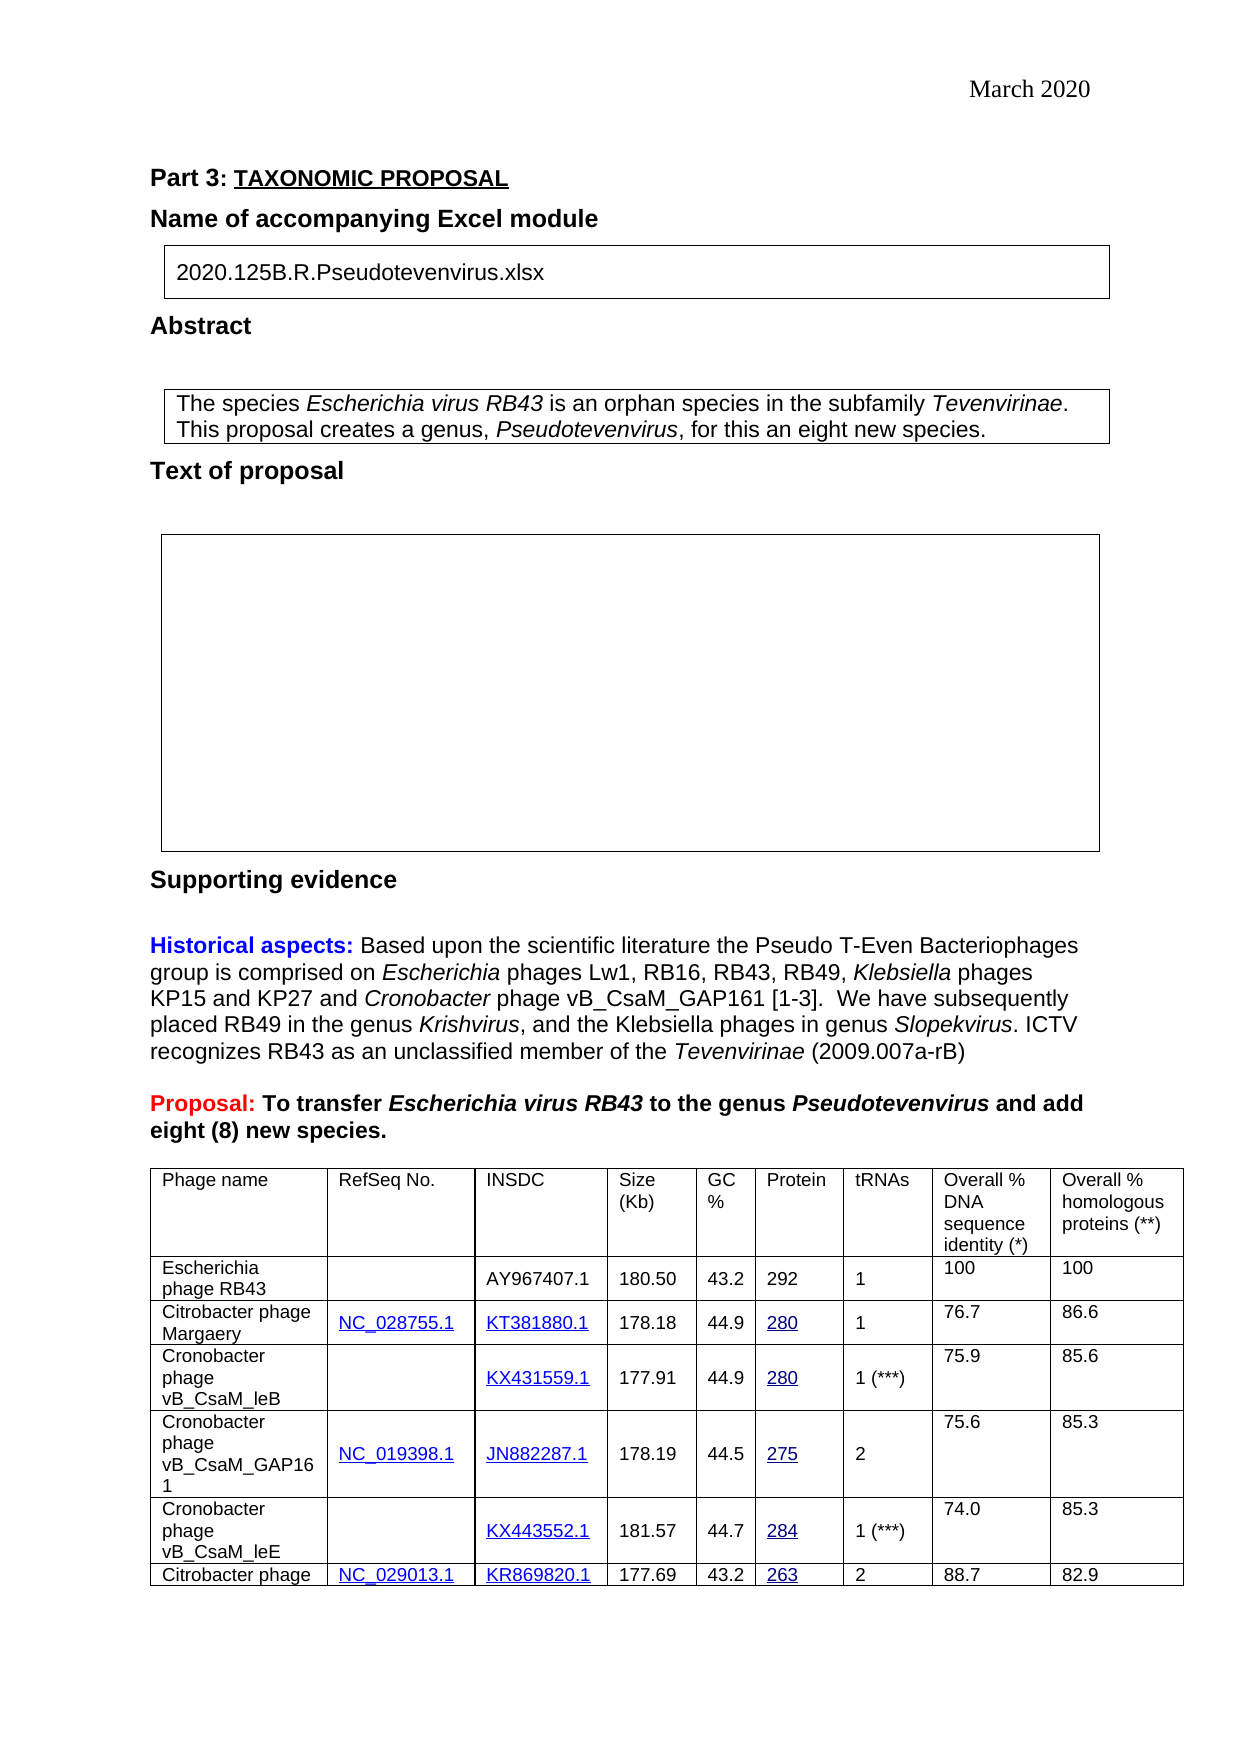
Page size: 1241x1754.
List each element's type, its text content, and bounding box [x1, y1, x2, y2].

table_header RefSeq No. [328, 1169, 474, 1256]
table_cell 86.6 [1051, 1301, 1183, 1344]
table_cell 181.57 [608, 1498, 696, 1563]
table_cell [151, 1564, 327, 1585]
table_cell [328, 1345, 474, 1409]
table_cell JN882287.1 [476, 1411, 607, 1497]
table_cell 85.3 [1051, 1498, 1183, 1563]
text Part 3: TAXONOMIC PROPOSAL [150, 162, 1090, 191]
table_cell NC_019398.1 [328, 1411, 474, 1497]
table_cell 1 [844, 1301, 932, 1344]
table_cell KX443552.1 [476, 1498, 607, 1563]
table_cell 44.7 [697, 1498, 755, 1563]
text Name of accompanying Excel module [150, 204, 1090, 232]
table_cell 178.19 [608, 1411, 696, 1497]
table_header Overall % DNA sequence identity (*) [933, 1169, 1050, 1256]
table_header [150, 497, 1111, 852]
table_cell KR869820.1 [476, 1564, 607, 1585]
table_cell 280 [756, 1345, 843, 1409]
table_cell 1 (***) [844, 1345, 932, 1409]
table_cell 85.3 [1051, 1411, 1183, 1497]
table_cell Escherichia phage RB43 [151, 1257, 327, 1300]
table_cell 177.91 [608, 1345, 696, 1409]
table_header 2020.125B.R.Pseudotevenvirus.xlsx [165, 246, 1109, 297]
table_cell 292 [756, 1257, 843, 1300]
table_cell 82.9 [1051, 1564, 1183, 1585]
table_cell 178.18 [608, 1301, 696, 1344]
table_cell 275 [756, 1411, 843, 1497]
table_cell 284 [756, 1498, 843, 1563]
table_header Size (Kb) [608, 1169, 696, 1256]
table_cell [328, 1257, 474, 1300]
table_cell Cronobacter phage vB_CsaM_GAP161 [151, 1411, 327, 1497]
table_cell 180.50 [608, 1257, 696, 1300]
table_cell Cronobacter phage vB_CsaM_leB [151, 1345, 327, 1409]
table_cell 1 [844, 1257, 932, 1300]
text Text of proposal [150, 456, 1090, 485]
text Historical aspects: Based upon the scientific literature the Pseudo T-Even Bacteriophages group is comprised on Escherichia phages Lw1, RB16, RB43, RB49, Klebsiella phages KP15 and KP27 and Cronobacter phage vB_CsaM_GAP161 [1-3]. We have subsequently placed RB49 in the genus Krishvirus, and the Klebsiella phages in genus Slopekvirus. ICTV recognizes RB43 as an unclassified member of the Tevenvirinae (2009.007a-rB) [150, 932, 1090, 1064]
table_cell 44.9 [697, 1345, 755, 1409]
table_cell NC_029013.1 [328, 1564, 474, 1585]
table_cell 44.9 [697, 1301, 755, 1344]
table_cell 85.6 [1051, 1345, 1183, 1409]
table_cell 43.2 [697, 1564, 755, 1585]
table_cell NC_028755.1 [328, 1301, 474, 1344]
table_header Overall % homologous proteins (**) [1051, 1169, 1183, 1256]
table_header The species Escherichia virus RB43 is an orphan species in the subfamily Tevenvirinae. This proposal creates a genus, Pseudotevenvirus, for this an eight new species. [165, 390, 1109, 442]
table_cell 44.5 [697, 1411, 755, 1497]
table_cell 280 [756, 1301, 843, 1344]
table_cell 263 [756, 1564, 843, 1585]
table_header GC% [697, 1169, 755, 1256]
text Abstract [150, 311, 1090, 340]
table_cell 76.7 [933, 1301, 1050, 1344]
table_cell 88.7 [933, 1564, 1050, 1585]
table_cell Citrobacter phage Margaery [151, 1301, 327, 1344]
text Supporting evidence [150, 864, 1090, 893]
table_cell 1 (***) [844, 1498, 932, 1563]
table_cell 75.6 [933, 1411, 1050, 1497]
table_cell 43.2 [697, 1257, 755, 1300]
table_cell 100 [1051, 1257, 1183, 1300]
table_header Phage name [151, 1169, 327, 1256]
table_cell [328, 1498, 474, 1563]
text Proposal: To transfer Escherichia virus RB43 to the genus Pseudotevenvirus and add eight (8) new species. [150, 1090, 1090, 1143]
table_cell AY967407.1 [476, 1257, 607, 1300]
table_header tRNAs [844, 1169, 932, 1256]
table_cell 2 [844, 1411, 932, 1497]
table_cell 2 [844, 1564, 932, 1585]
table_header Protein [756, 1169, 843, 1256]
table_cell 177.69 [608, 1564, 696, 1585]
table_cell KX431559.1 [476, 1345, 607, 1409]
table_cell 75.9 [933, 1345, 1050, 1409]
table_cell Cronobacter phage vB_CsaM_leE [151, 1498, 327, 1563]
table_cell 100 [933, 1257, 1050, 1300]
table_header INSDC [476, 1169, 607, 1256]
table_cell 74.0 [933, 1498, 1050, 1563]
table_cell KT381880.1 [476, 1301, 607, 1344]
